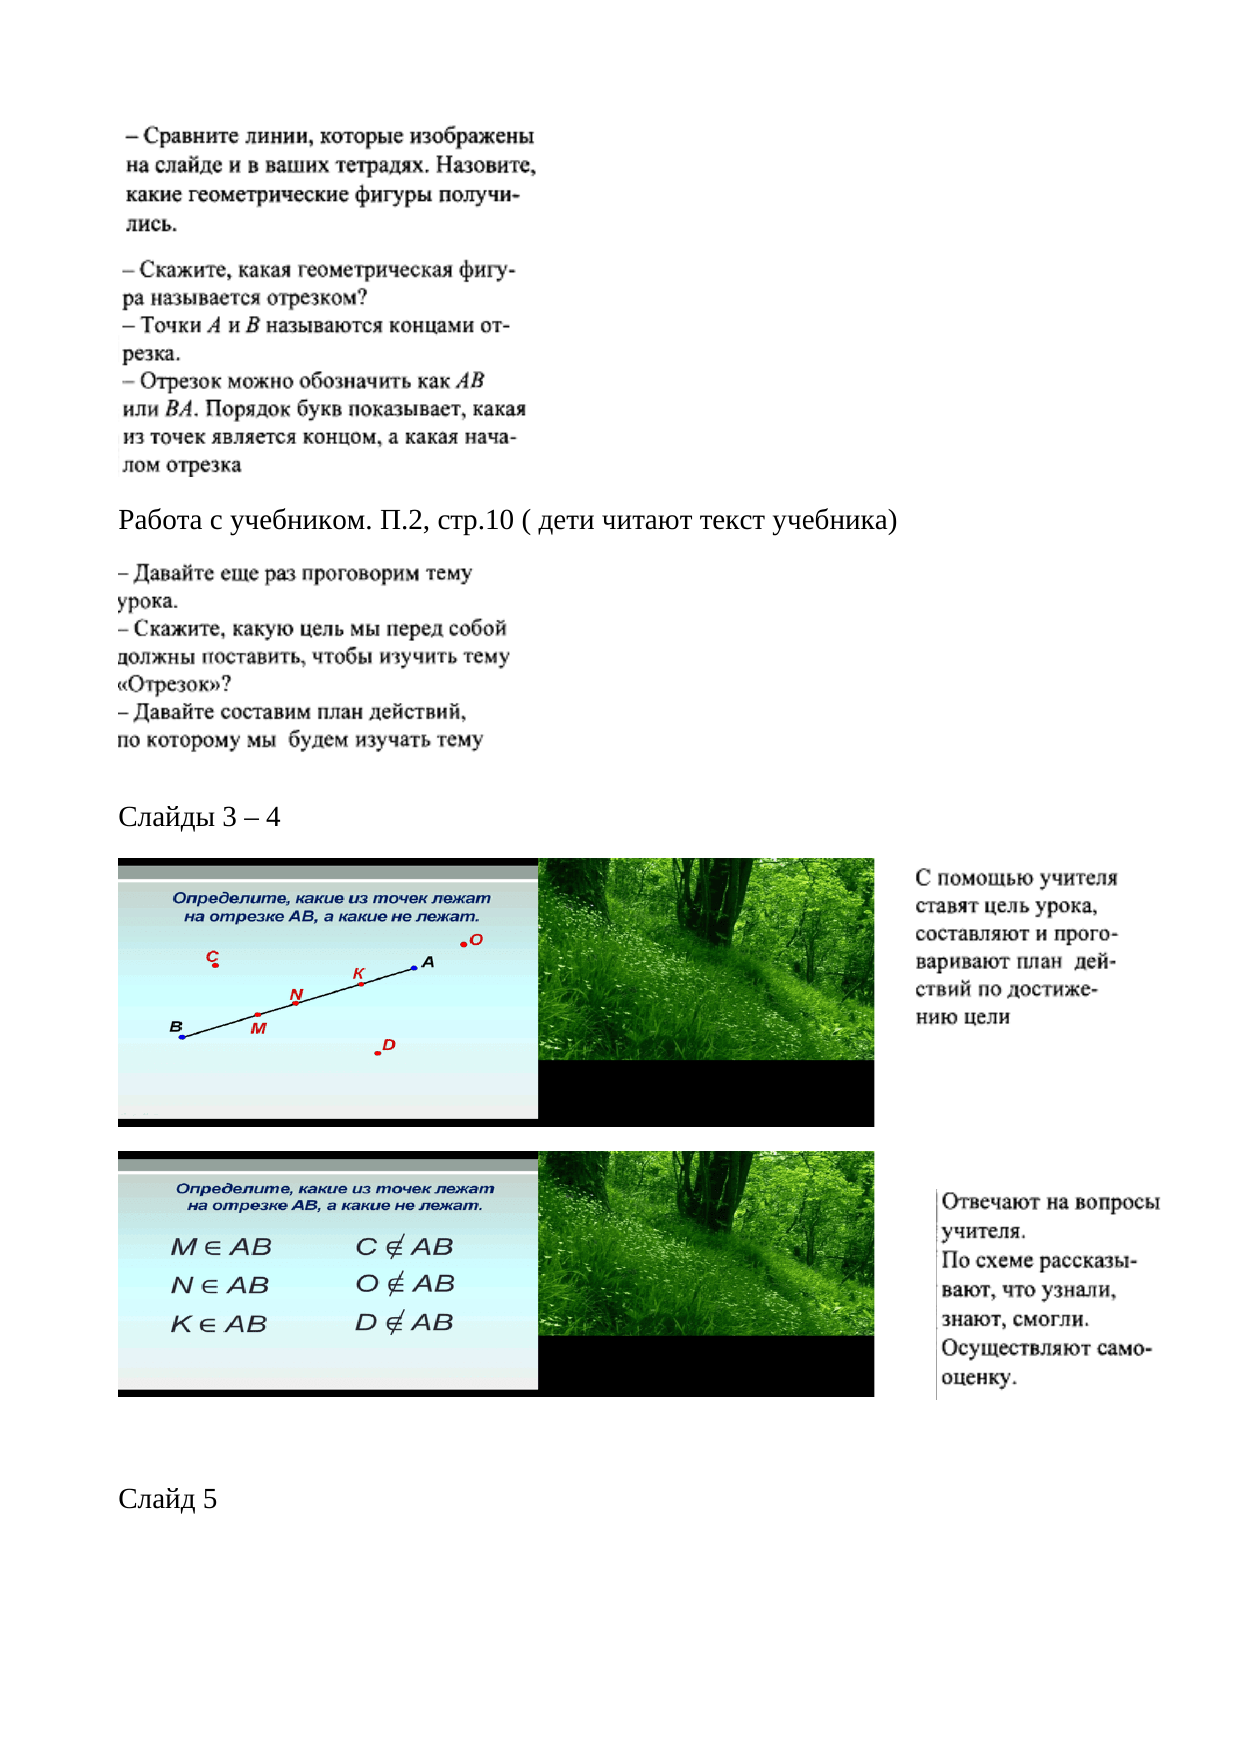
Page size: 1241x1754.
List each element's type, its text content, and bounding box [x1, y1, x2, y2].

text Слайд 5 [118, 1481, 1152, 1515]
text Слайды 3 – 4 [118, 799, 1152, 832]
picture [118, 561, 519, 774]
picture [125, 118, 542, 233]
picture [118, 258, 529, 477]
picture [118, 1151, 875, 1397]
text Работа с учебником. П.2, стр.10 ( дети читают текст учебника) [118, 502, 1152, 535]
picture [118, 858, 875, 1127]
picture [936, 1189, 1164, 1400]
picture [915, 867, 1136, 1049]
